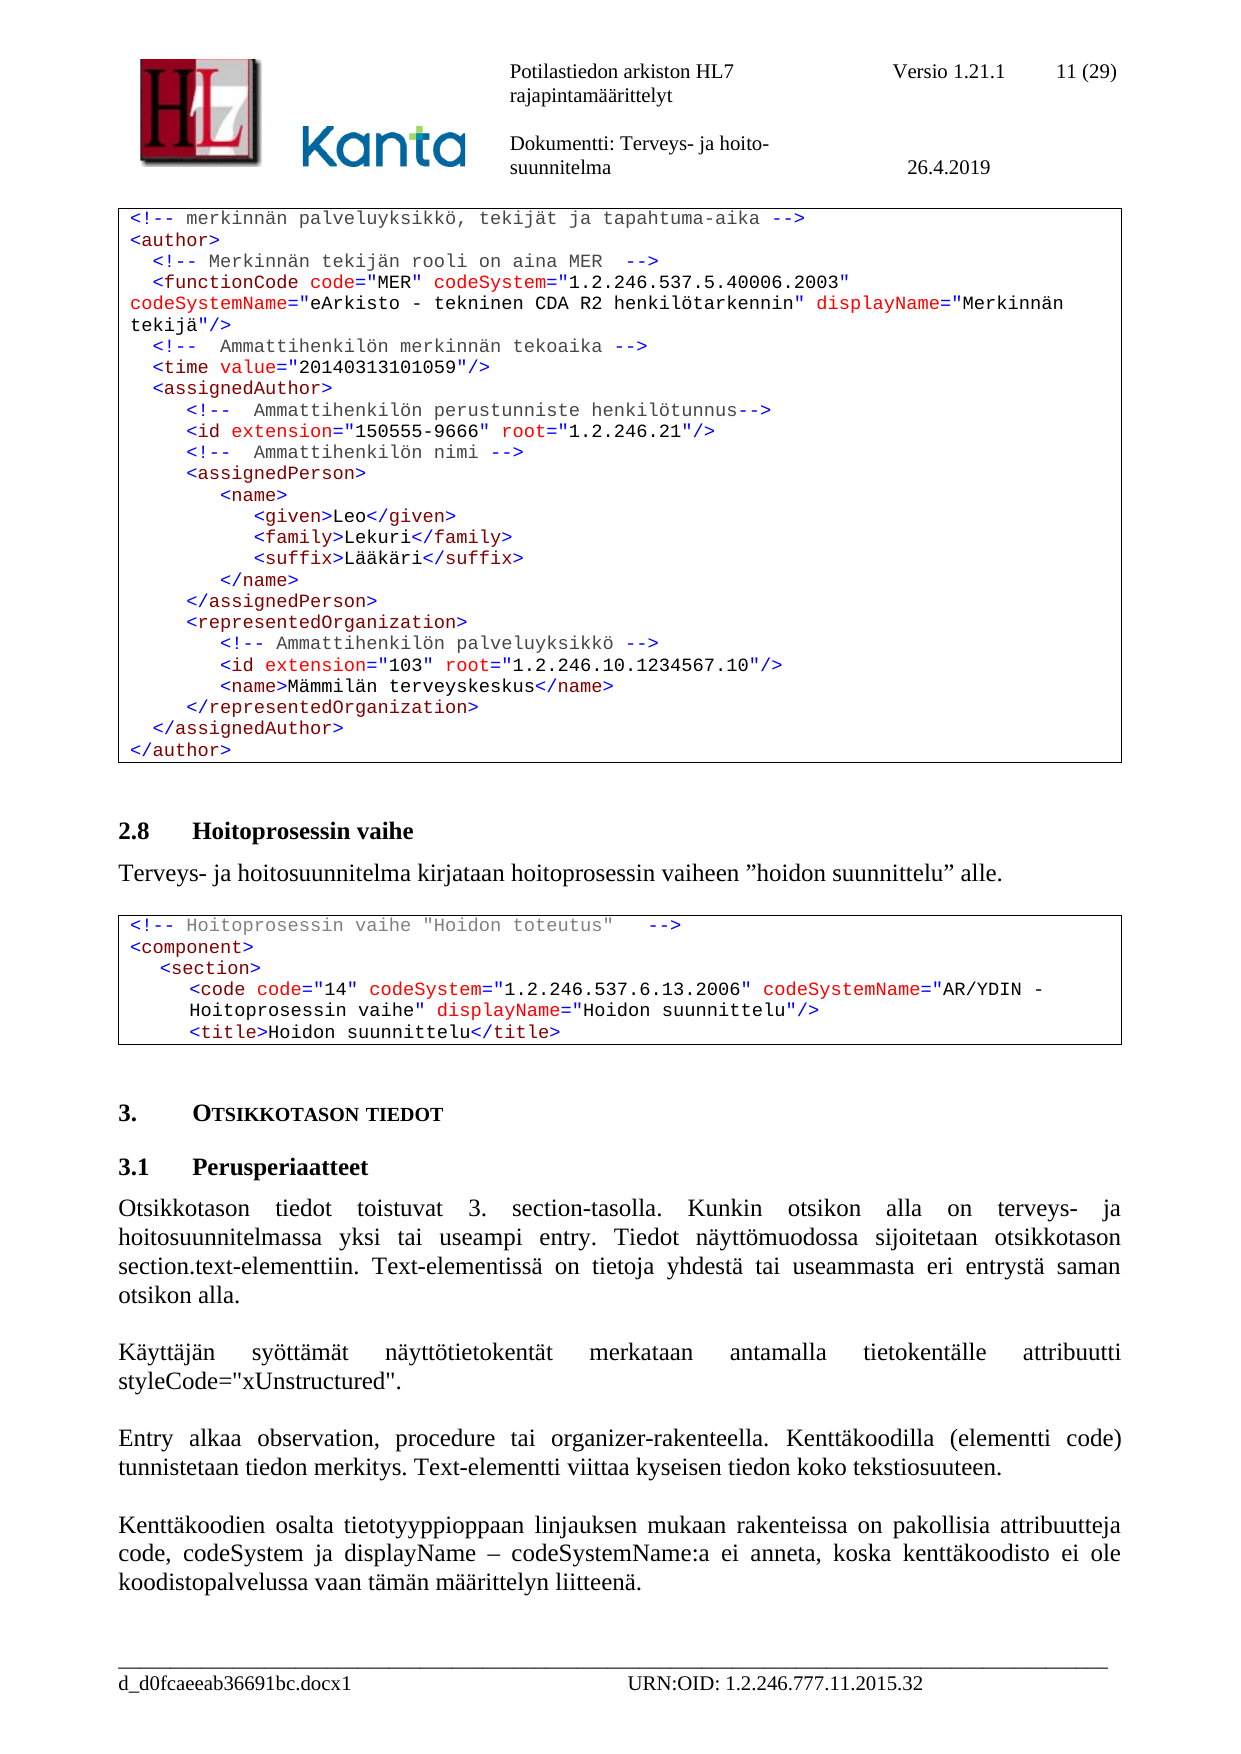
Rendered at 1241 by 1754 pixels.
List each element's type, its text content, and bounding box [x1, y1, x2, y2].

text Kenttäkoodien osalta tietotyyppioppaan linjauksen mukaan rakenteissa on pakollisia attribuutteja code, codeSystem ja displayName – codeSystemName:a ei anneta, koska kenttäkoodisto ei ole koodistopalvelussa vaan tämän määrittelyn liitteenä. [118, 1510, 1122, 1596]
table_header <!-- Hoitoprosessin vaihe "Hoidon toteutus" --> <component> <section> <code code="14" codeSystem="1.2.246.537.6.13.2006" codeSystemName="AR/YDIN - Hoitoprosessin vaihe" displayName="Hoidon suunnittelu"/> <title>Hoidon suunnittelu</title> [119, 916, 1121, 1044]
subtitle Hoitoprosessin vaihe [118, 816, 1122, 845]
subtitle Perusperiaatteet [118, 1152, 1122, 1181]
text Käyttäjän syöttämät näyttötietokentät merkataan antamalla tietokentälle attribuutti styleCode="xUnstructured". [118, 1337, 1122, 1395]
table_header <!-- merkinnän palveluyksikkö, tekijät ja tapahtuma-aika --> <author> <!-- Merkinnän tekijän rooli on aina MER --> <functionCode code="MER" codeSystem="1.2.246.537.5.40006.2003" codeSystemName="eArkisto - tekninen CDA R2 henkilötarkennin" displayName="Merkinnän tekijä"/> <!-- Ammattihenkilön merkinnän tekoaika --> <time value="20140313101059"/> <assignedAuthor> <!-- Ammattihenkilön perustunniste henkilötunnus--> <id extension="150555-9666" root="1.2.246.21"/> <!-- Ammattihenkilön nimi --> <assignedPerson> <name> <given>Leo</given> <family>Lekuri</family> <suffix>Lääkäri</suffix> </name> </assignedPerson> <representedOrganization> <!-- Ammattihenkilön palveluyksikkö --> <id extension="103" root="1.2.246.10.1234567.10"/> <name>Mämmilän terveyskeskus</name> </representedOrganization> </assignedAuthor> </author> [119, 209, 1121, 762]
text Terveys- ja hoitosuunnitelma kirjataan hoitoprosessin vaiheen ”hoidon suunnittelu” alle. [118, 858, 1122, 886]
text Otsikkotason tiedot toistuvat 3. section-tasolla. Kunkin otsikon alla on terveys- ja hoitosuunnitelmassa yksi tai useampi entry. Tiedot näyttömuodossa sijoitetaan otsikkotason section.text-elementtiin. Text-elementissä on tietoja yhdestä tai useammasta eri entrystä saman otsikon alla. [118, 1193, 1122, 1308]
picture [302, 126, 466, 167]
picture [140, 59, 263, 167]
text Entry alkaa observation, procedure tai organizer-rakenteella. Kenttäkoodilla (elementti code) tunnistetaan tiedon merkitys. Text-elementti viittaa kyseisen tiedon koko tekstiosuuteen. [118, 1423, 1122, 1481]
subtitle Otsikkotason tiedot [118, 1098, 1122, 1127]
